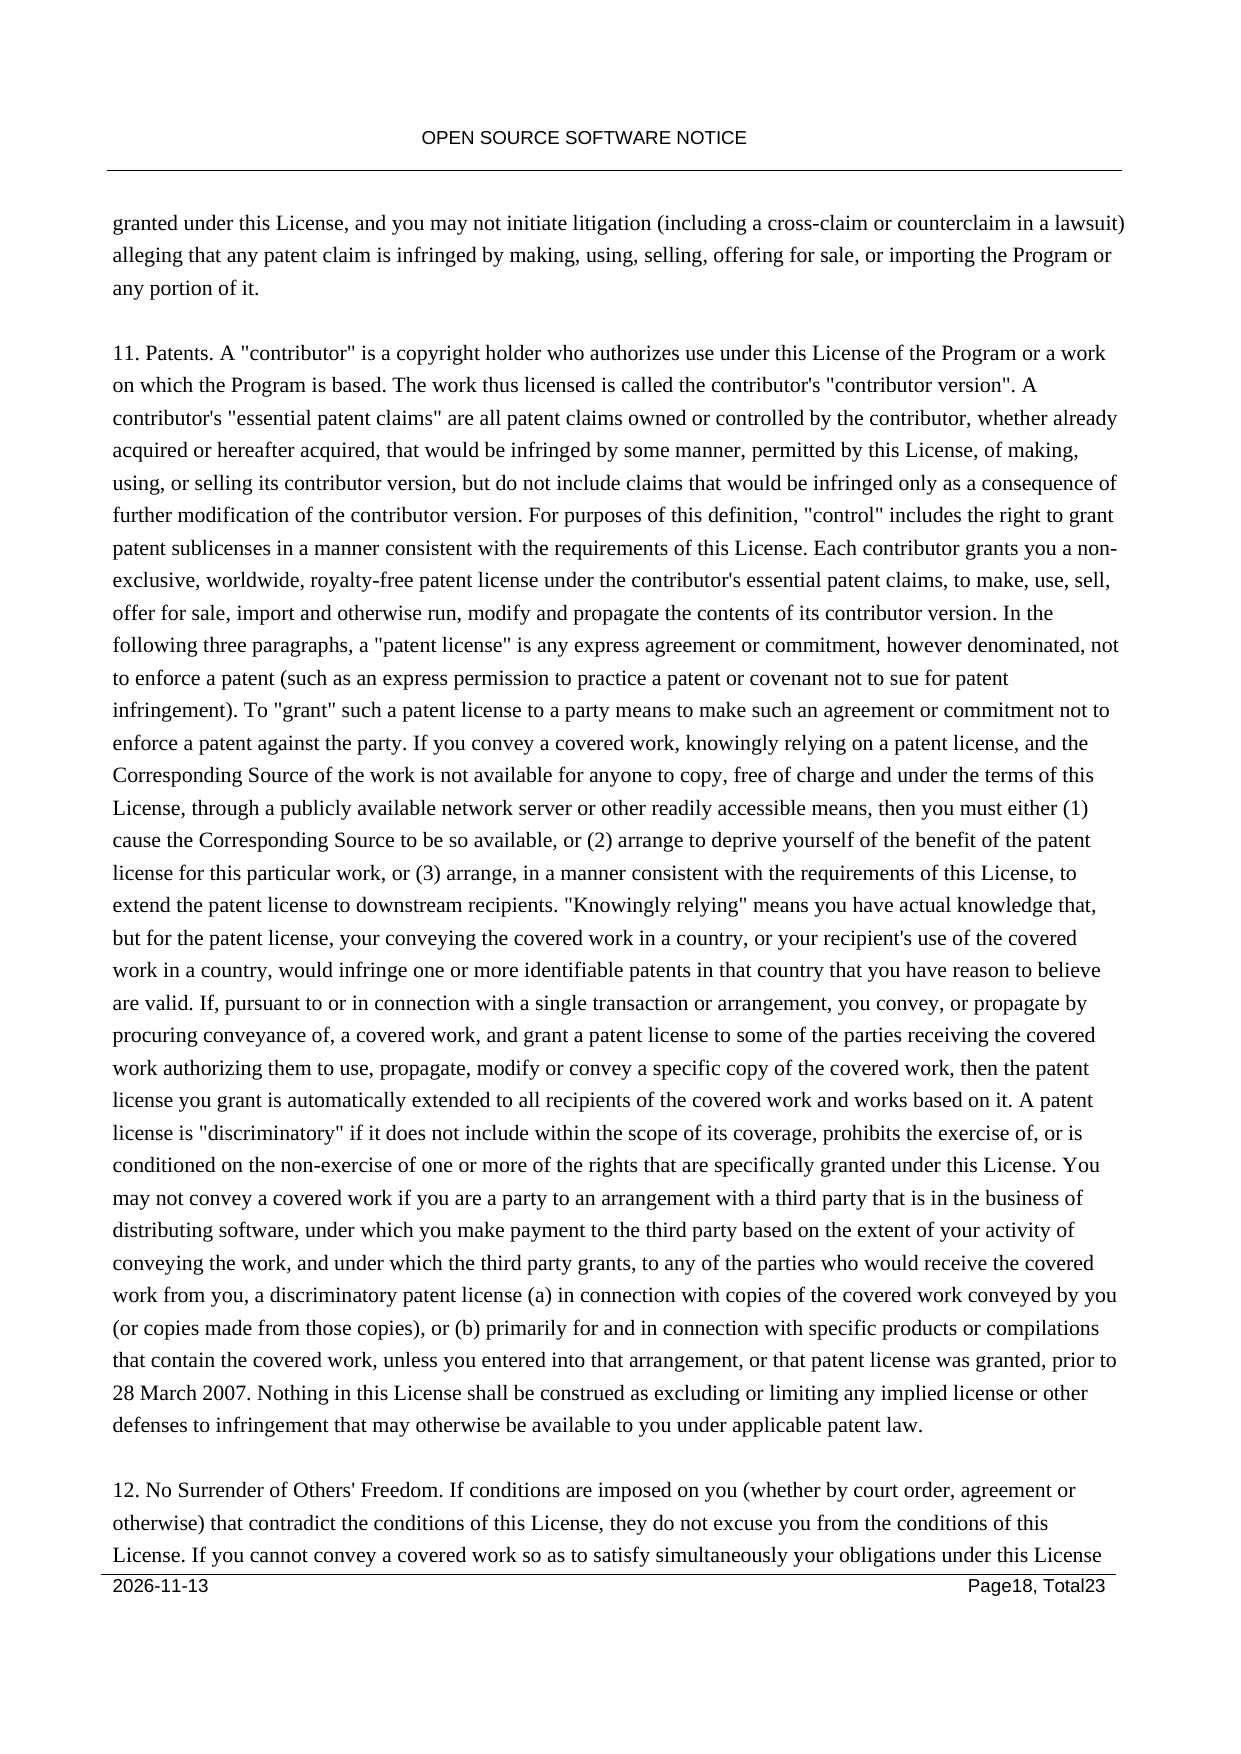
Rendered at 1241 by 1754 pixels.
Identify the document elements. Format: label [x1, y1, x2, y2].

text [112, 206, 1128, 1571]
